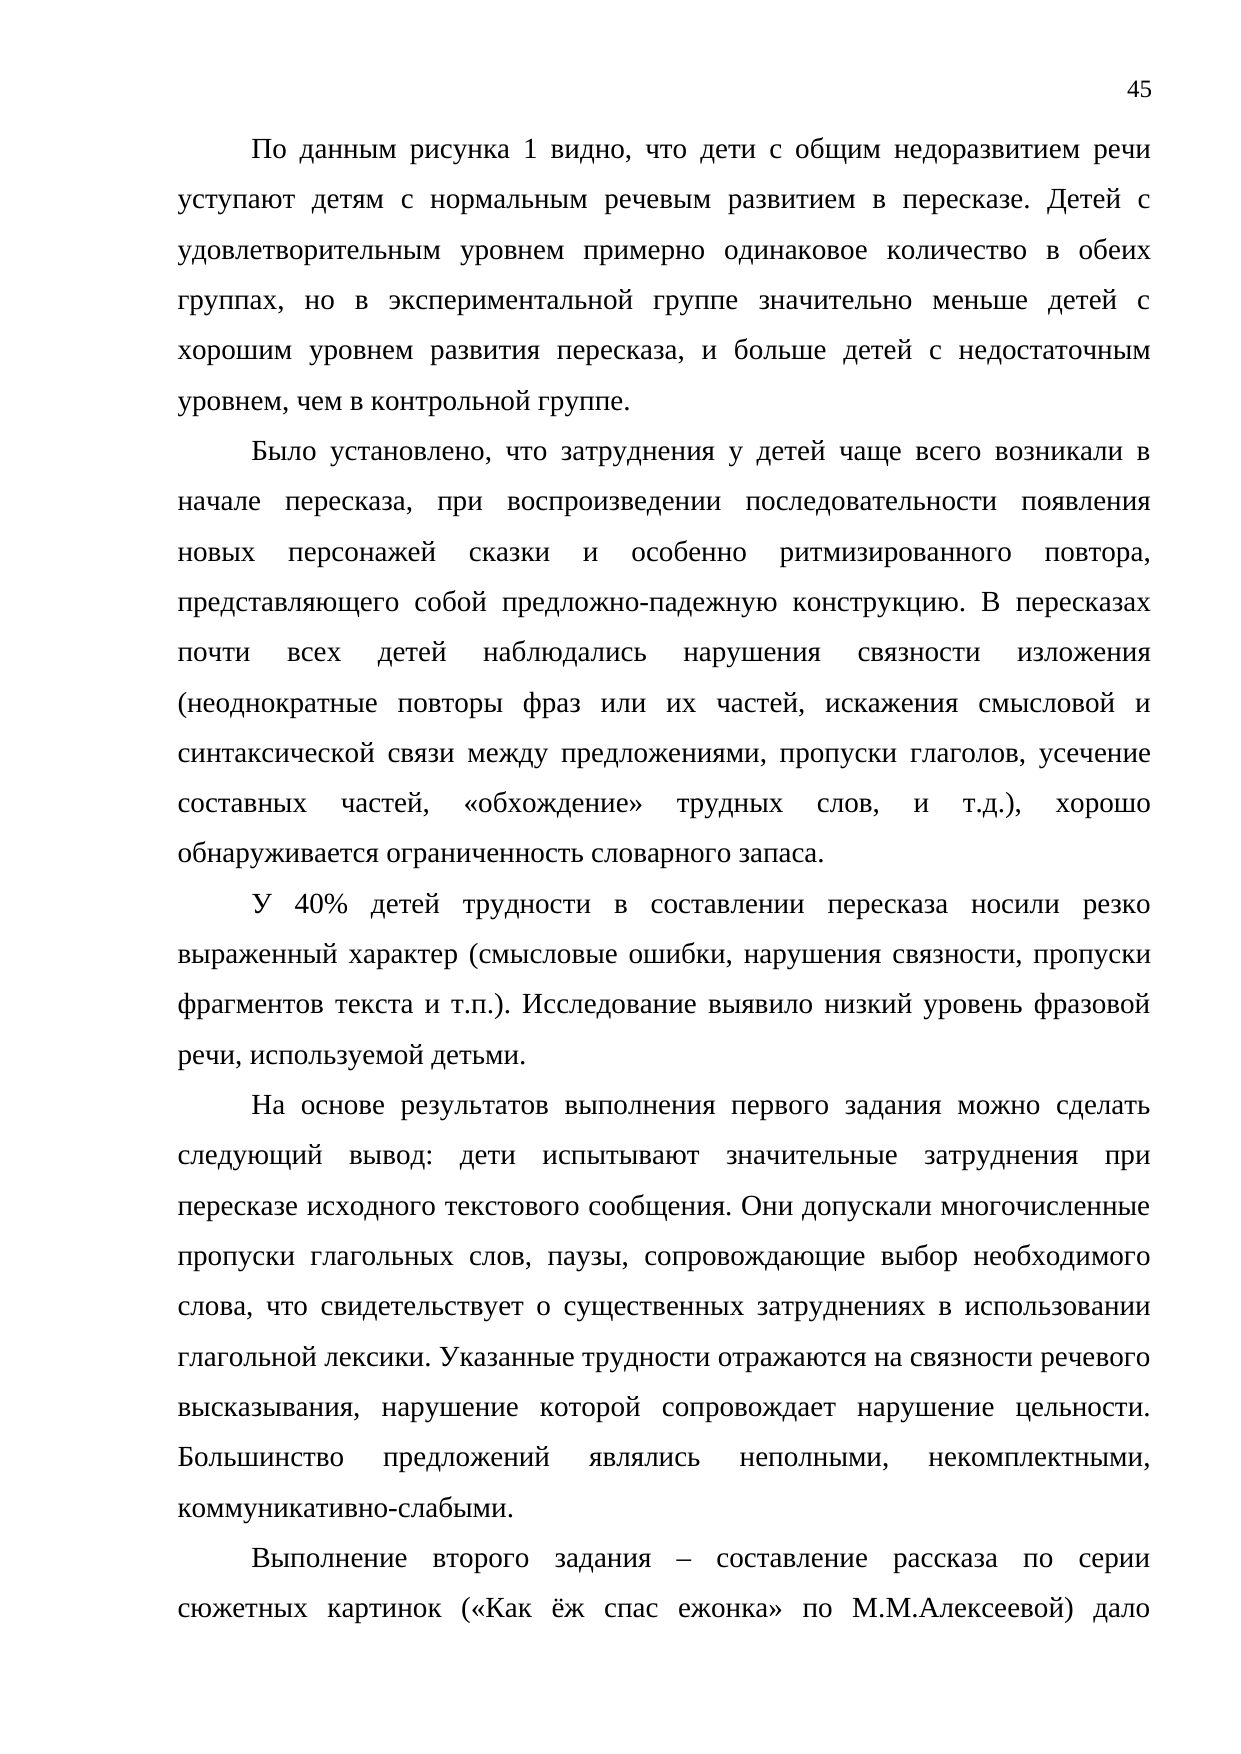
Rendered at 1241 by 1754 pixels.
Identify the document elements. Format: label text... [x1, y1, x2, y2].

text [177, 1540, 1151, 1624]
text На основе результатов выполнения первого задания можно сделать следующий вывод: дети испытывают значительные затруднения при пересказе исходного текстового сообщения. Они допускали многочисленные пропуски глагольных слов, паузы, сопровождающие выбор необходимого слова, что свидетельствует о существенных затруднениях в использовании глагольной лексики. Указанные трудности отражаются на связности речевого высказывания, нарушение которой сопровождает нарушение цельности. Большинство предложений являлись неполными, некомплектными, коммуникативно-слабыми. [177, 1087, 1151, 1523]
text У 40% детей трудности в составлении пересказа носили резко выраженный характер (смысловые ошибки, нарушения связности, пропуски фрагментов текста и т.п.). Исследование выявило низкий уровень фразовой речи, используемой детьми. [177, 886, 1152, 1070]
text По данным рисунка 1 видно, что дети с общим недоразвитием речи уступают детям с нормальным речевым развитием в пересказе. Детей с удовлетворительным уровнем примерно одинаковое количество в обеих группах, но в экспериментальной группе значительно меньше детей с хорошим уровнем развития пересказа, и больше детей с недостаточным уровнем, чем в контрольной группе. [177, 131, 1152, 416]
text Было установлено, что затруднения у детей чаще всего возникали в начале пересказа, при воспроизведении последовательности появления новых персонажей сказки и особенно ритмизированного повтора, представляющего собой предложно-падежную конструкцию. В пересказах почти всех детей наблюдались нарушения связности изложения (неоднократные повторы фраз или их частей, искажения смысловой и синтаксической связи между предложениями, пропуски глаголов, усечение составных частей, «обхождение» трудных слов, и т.д.), хорошо обнаруживается ограниченность словарного запаса. [177, 433, 1152, 869]
